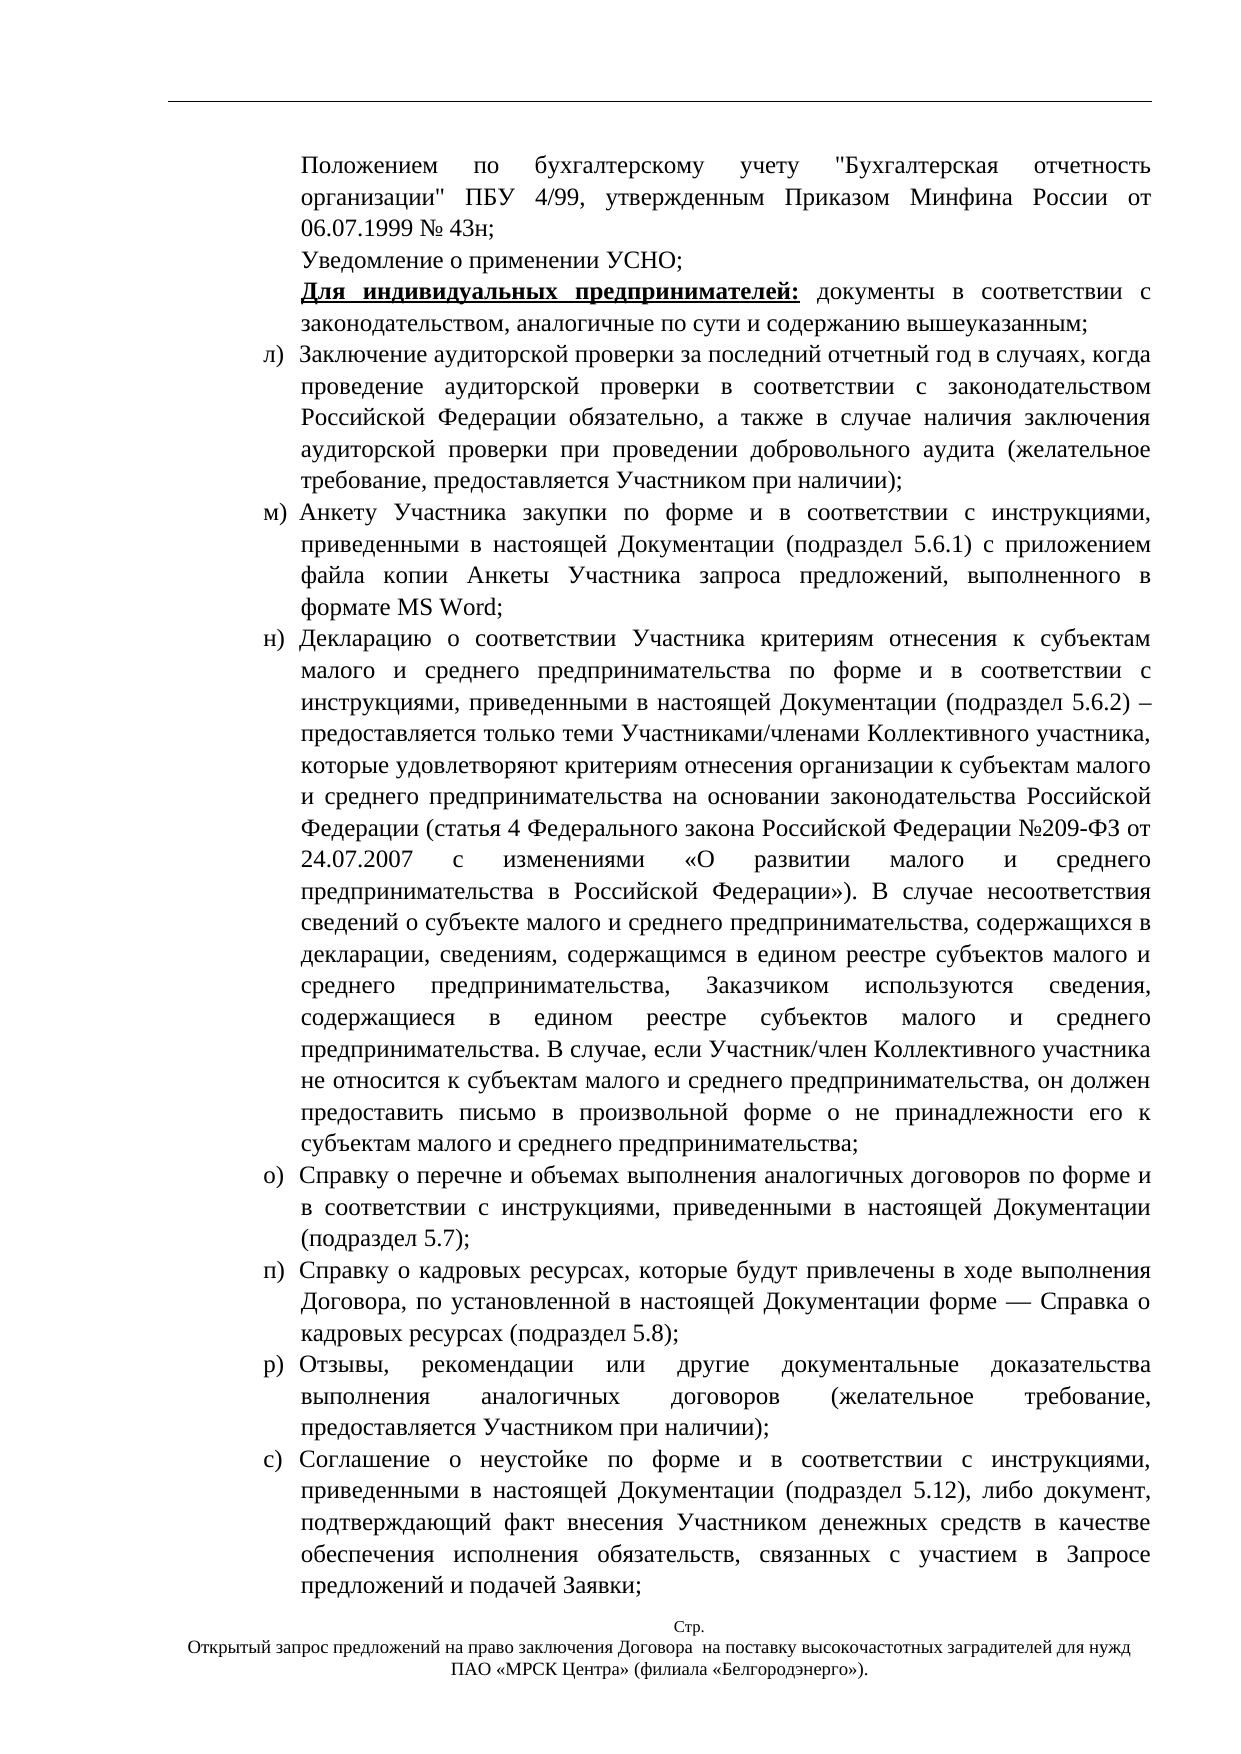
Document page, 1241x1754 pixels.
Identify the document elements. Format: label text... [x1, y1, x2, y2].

list Отзывы, рекомендации или другие документальные доказательства выполнения аналогичных договоров (желательное требование, предоставляется Участником при наличии); [263, 1349, 1152, 1441]
text Для индивидуальных предпринимателей: документы в соответствии с законодательством, аналогичные по сути и содержанию вышеуказанным; [301, 276, 1152, 337]
list Заключение аудиторской проверки за последний отчетный год в случаях, когда проведение аудиторской проверки в соответствии с законодательством Российской Федерации обязательно, а также в случае наличия заключения аудиторской проверки при проведении добровольного аудита (желательное требование, предоставляется Участником при наличии); [263, 339, 1152, 494]
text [301, 150, 1152, 242]
text Уведомление о применении УСНО; [301, 245, 1152, 273]
